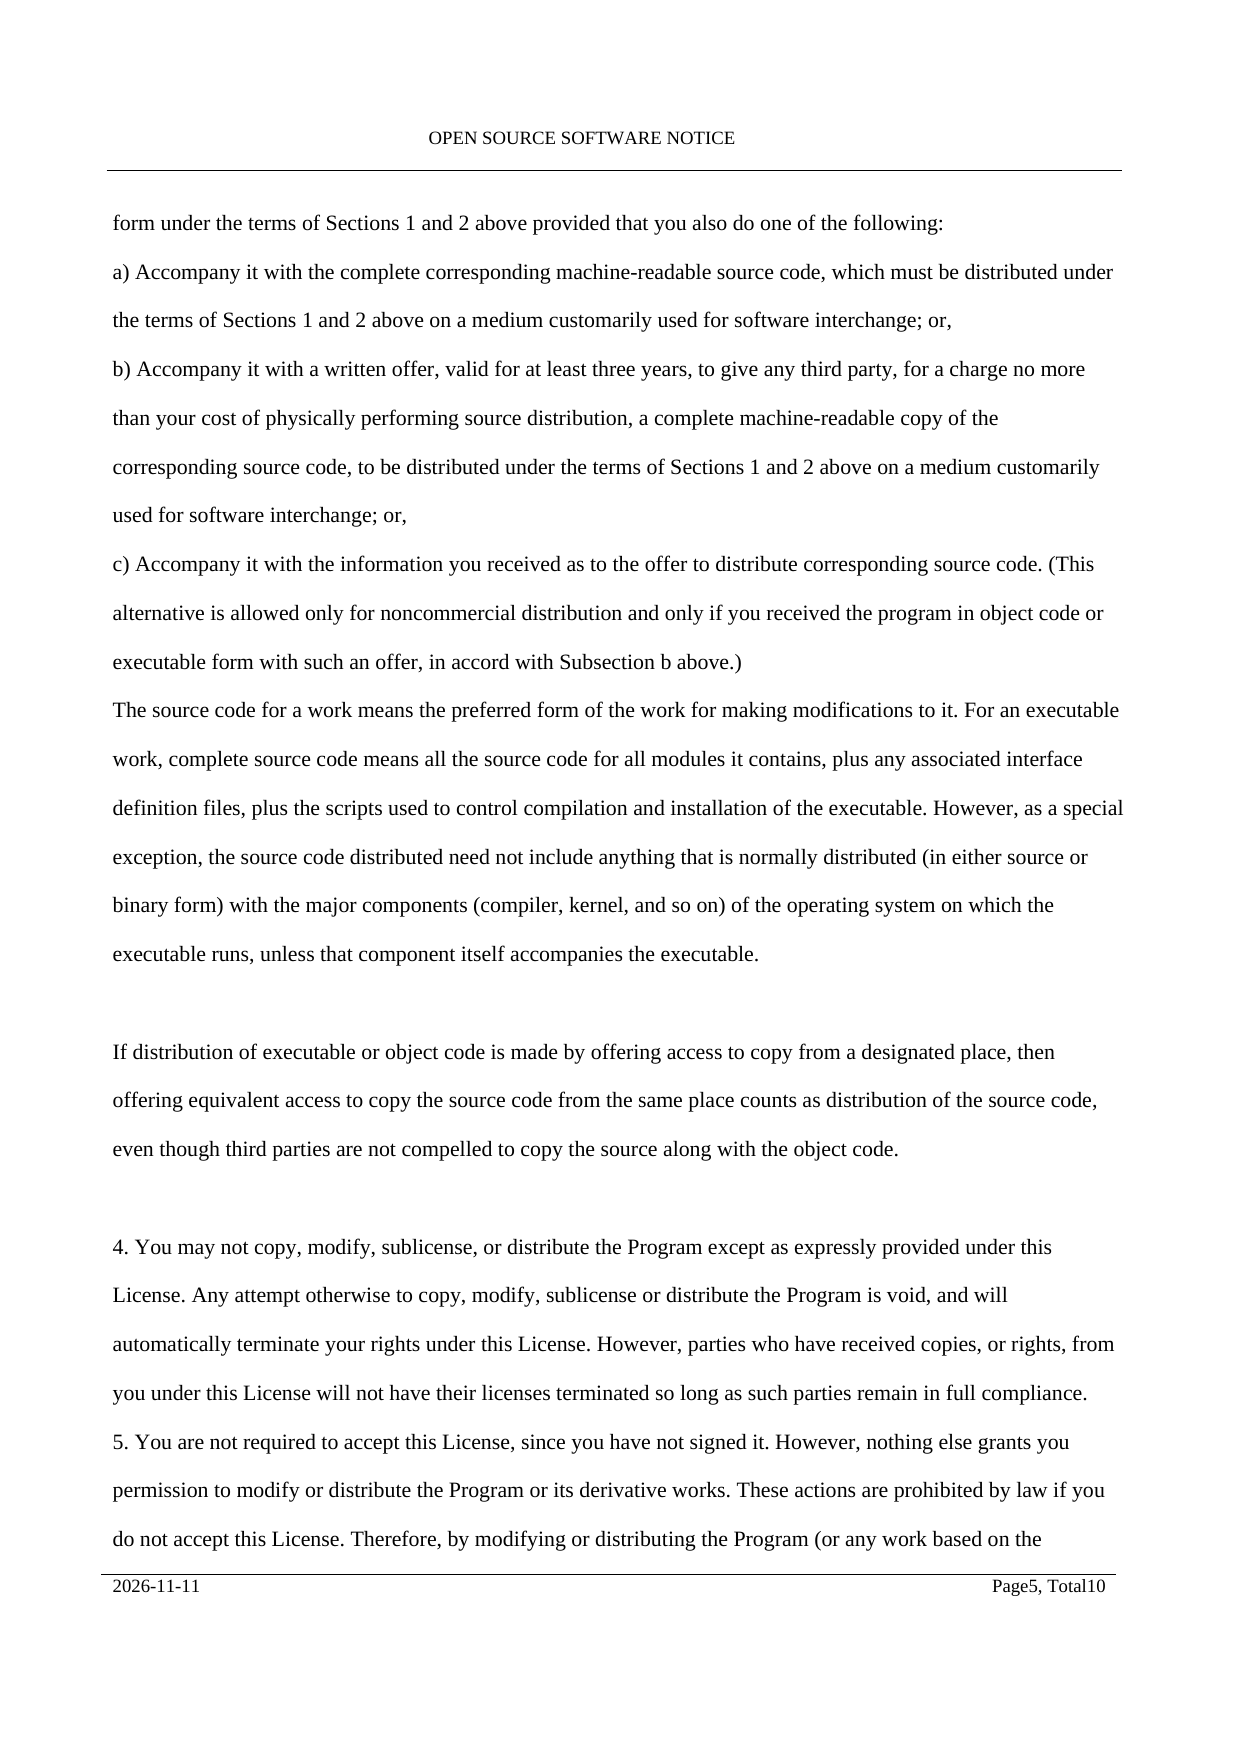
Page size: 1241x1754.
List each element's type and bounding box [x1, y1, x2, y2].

text [112, 206, 1128, 1555]
